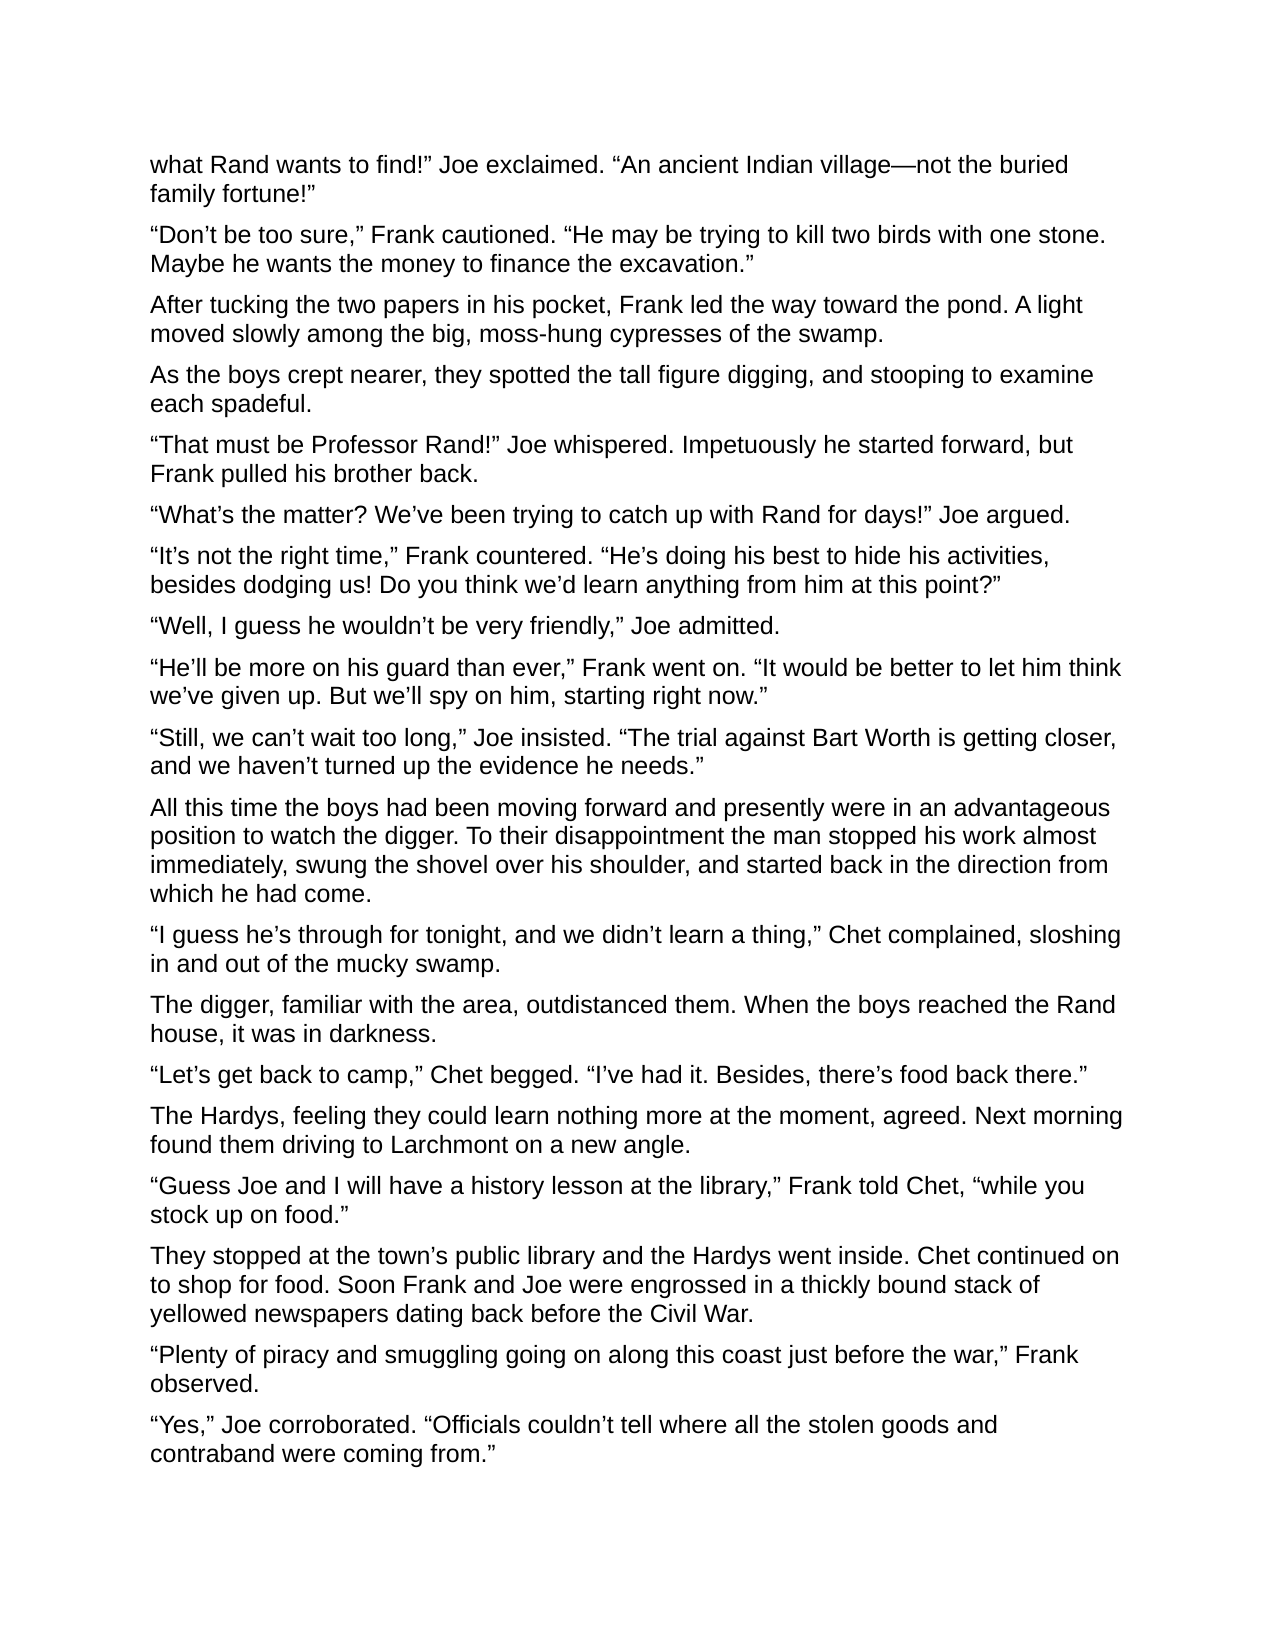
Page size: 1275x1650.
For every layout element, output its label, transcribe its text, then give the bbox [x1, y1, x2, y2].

text All this time the boys had been moving forward and presently were in an advantageous position to watch the digger. To their disappointment the man stopped his work almost immediately, swung the shovel over his shoulder, and started back in the direction from which he had come. [150, 792, 1125, 907]
text “He’ll be more on his guard than ever,” Frank went on. “It would be better to let him think we’ve given up. But we’ll spy on him, starting right now.” [150, 652, 1125, 710]
text “Don’t be too sure,” Frank cautioned. “He may be trying to kill two birds with one stone. Maybe he wants the money to finance the excavation.” [150, 220, 1125, 277]
text “Plenty of piracy and smuggling going on along this coast just before the war,” Frank observed. [150, 1340, 1125, 1397]
text “What’s the matter? We’ve been trying to catch up with Rand for days!” Joe argued. [150, 500, 1125, 529]
text “It’s not the right time,” Frank countered. “He’s doing his best to hide his activities, besides dodging us! Do you think we’d learn anything from him at this point?” [150, 541, 1125, 599]
text “Well, I guess he wouldn’t be very friendly,” Joe admitted. [150, 611, 1125, 640]
text “That must be Professor Rand!” Joe whispered. Impetuously he started forward, but Frank pulled his brother back. [150, 430, 1125, 487]
text “Let’s get back to camp,” Chet begged. “I’ve had it. Besides, there’s food back there.” [150, 1060, 1125, 1089]
text “I guess he’s through for tonight, and we didn’t learn a thing,” Chet complained, sloshing in and out of the mucky swamp. [150, 920, 1125, 977]
text After tucking the two papers in his pocket, Frank led the way toward the pond. A light moved slowly among the big, moss-hung cypresses of the swamp. [150, 290, 1125, 347]
text As the boys crept nearer, they spotted the tall figure digging, and stooping to examine each spadeful. [150, 360, 1125, 417]
text “Yes,” Joe corroborated. “Officials couldn’t tell where all the stolen goods and contraband were coming from.” [150, 1410, 1125, 1467]
text The digger, familiar with the area, outdistanced them. When the boys reached the Rand house, it was in darkness. [150, 990, 1125, 1047]
text They stopped at the town’s public library and the Hardys went inside. Chet continued on to shop for food. Soon Frank and Joe were engrossed in a thickly bound stack of yellowed newspapers dating back before the Civil War. [150, 1241, 1125, 1327]
text what Rand wants to find!” Joe exclaimed. “An ancient Indian village—not the buried family fortune!” [150, 150, 1125, 207]
text The Hardys, feeling they could learn nothing more at the moment, agreed. Next morning found them driving to Larchmont on a new angle. [150, 1101, 1125, 1159]
text “Still, we can’t wait too long,” Joe insisted. “The trial against Bart Worth is getting closer, and we haven’t turned up the evidence he needs.” [150, 722, 1125, 780]
text “Guess Joe and I will have a history lesson at the library,” Frank told Chet, “while you stock up on food.” [150, 1171, 1125, 1229]
